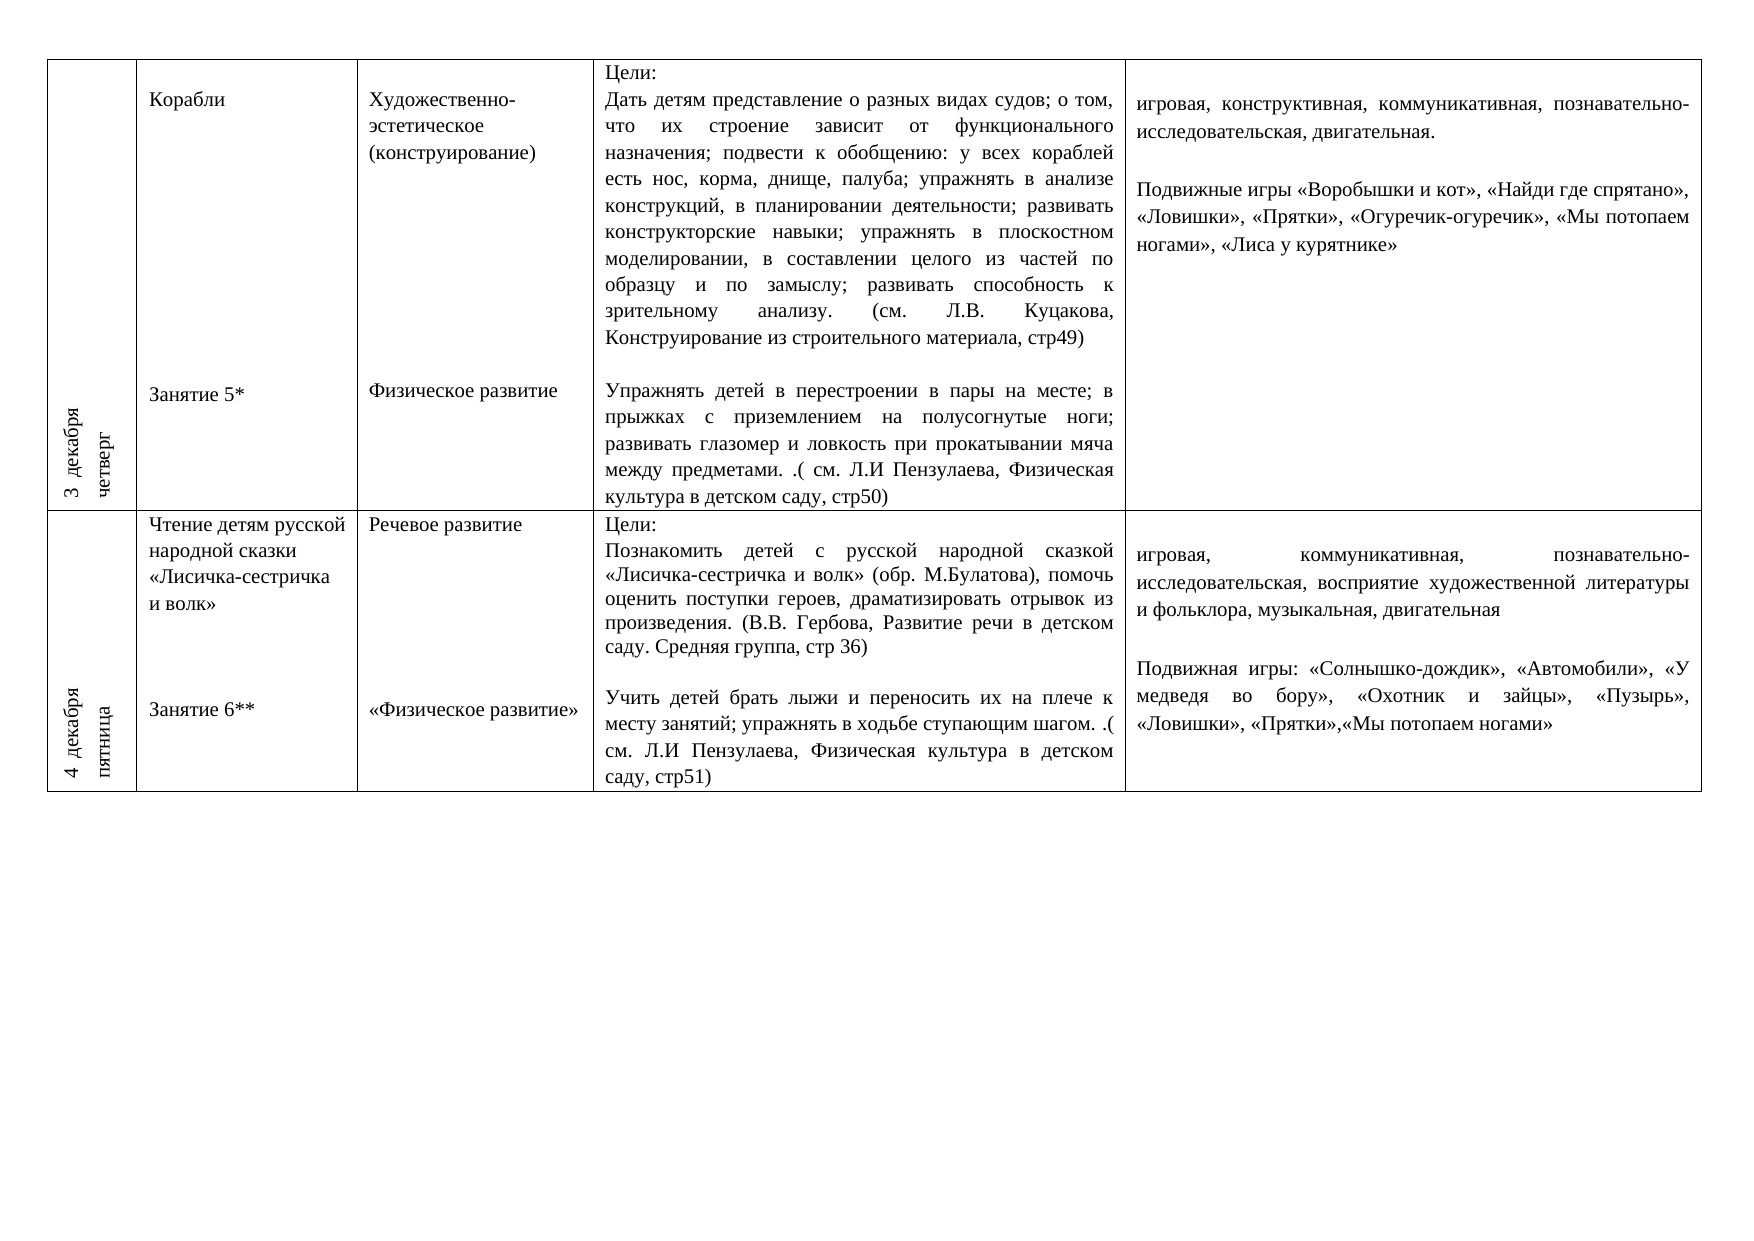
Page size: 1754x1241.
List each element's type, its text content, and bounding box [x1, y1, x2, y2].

table_cell Цели: Познакомить детей с русской народной сказкой «Лисичка-сестричка и волк» (обр. М.Булатова), помочь оценить поступки героев, драматизировать отрывок из произведения. (В.В. Гербова, Развитие речи в детском саду. Средняя группа, стр 36) Учить детей брать лыжи и переносить их на плече к месту занятий; упражнять в ходьбе ступающим шагом. .( см. Л.И Пензулаева, Физическая культура в детском саду, стр51) [594, 511, 1125, 791]
table_cell 4 декабря пятница [48, 511, 136, 791]
table_cell игровая, коммуникативная, познавательно-исследовательская, восприятие художественной литературы и фольклора, музыкальная, двигательная Подвижная игры: «Солнышко-дождик», «Автомобили», «У медведя во бору», «Охотник и зайцы», «Пузырь», «Ловишки», «Прятки»,«Мы потопаем ногами» [1126, 511, 1701, 791]
table_cell игровая, конструктивная, коммуникативная, познавательно-исследовательская, двигательная. Подвижные игры «Воробышки и кот», «Найди где спрятано», «Ловишки», «Прятки», «Огуречик-огуречик», «Мы потопаем ногами», «Лиса у курятнике» [1126, 60, 1701, 510]
table_cell Корабли Занятие 5* [137, 60, 357, 510]
table_cell Речевое развитие «Физическое развитие» [358, 511, 593, 791]
table_cell Художественно-эстетическое (конструирование) Физическое развитие [358, 60, 593, 510]
table_cell 3 декабря четверг [48, 60, 136, 510]
table_cell Чтение детям русской народной сказки «Лисичка-сестричка и волк» Занятие 6** [137, 511, 357, 791]
table_cell Цели: Дать детям представление о разных видах судов; о том, что их строение зависит от функционального назначения; подвести к обобщению: у всех кораблей есть нос, корма, днище, палуба; упражнять в анализе конструкций, в планировании деятельности; развивать конструкторские навыки; упражнять в плоскостном моделировании, в составлении целого из частей по образцу и по замыслу; развивать способность к зрительному анализу. (см. Л.В. Куцакова, Конструирование из строительного материала, стр49) Упражнять детей в перестроении в пары на месте; в прыжках с приземлением на полусогнутые ноги; развивать глазомер и ловкость при прокатывании мяча между предметами. .( см. Л.И Пензулаева, Физическая культура в детском саду, стр50) [594, 60, 1125, 510]
